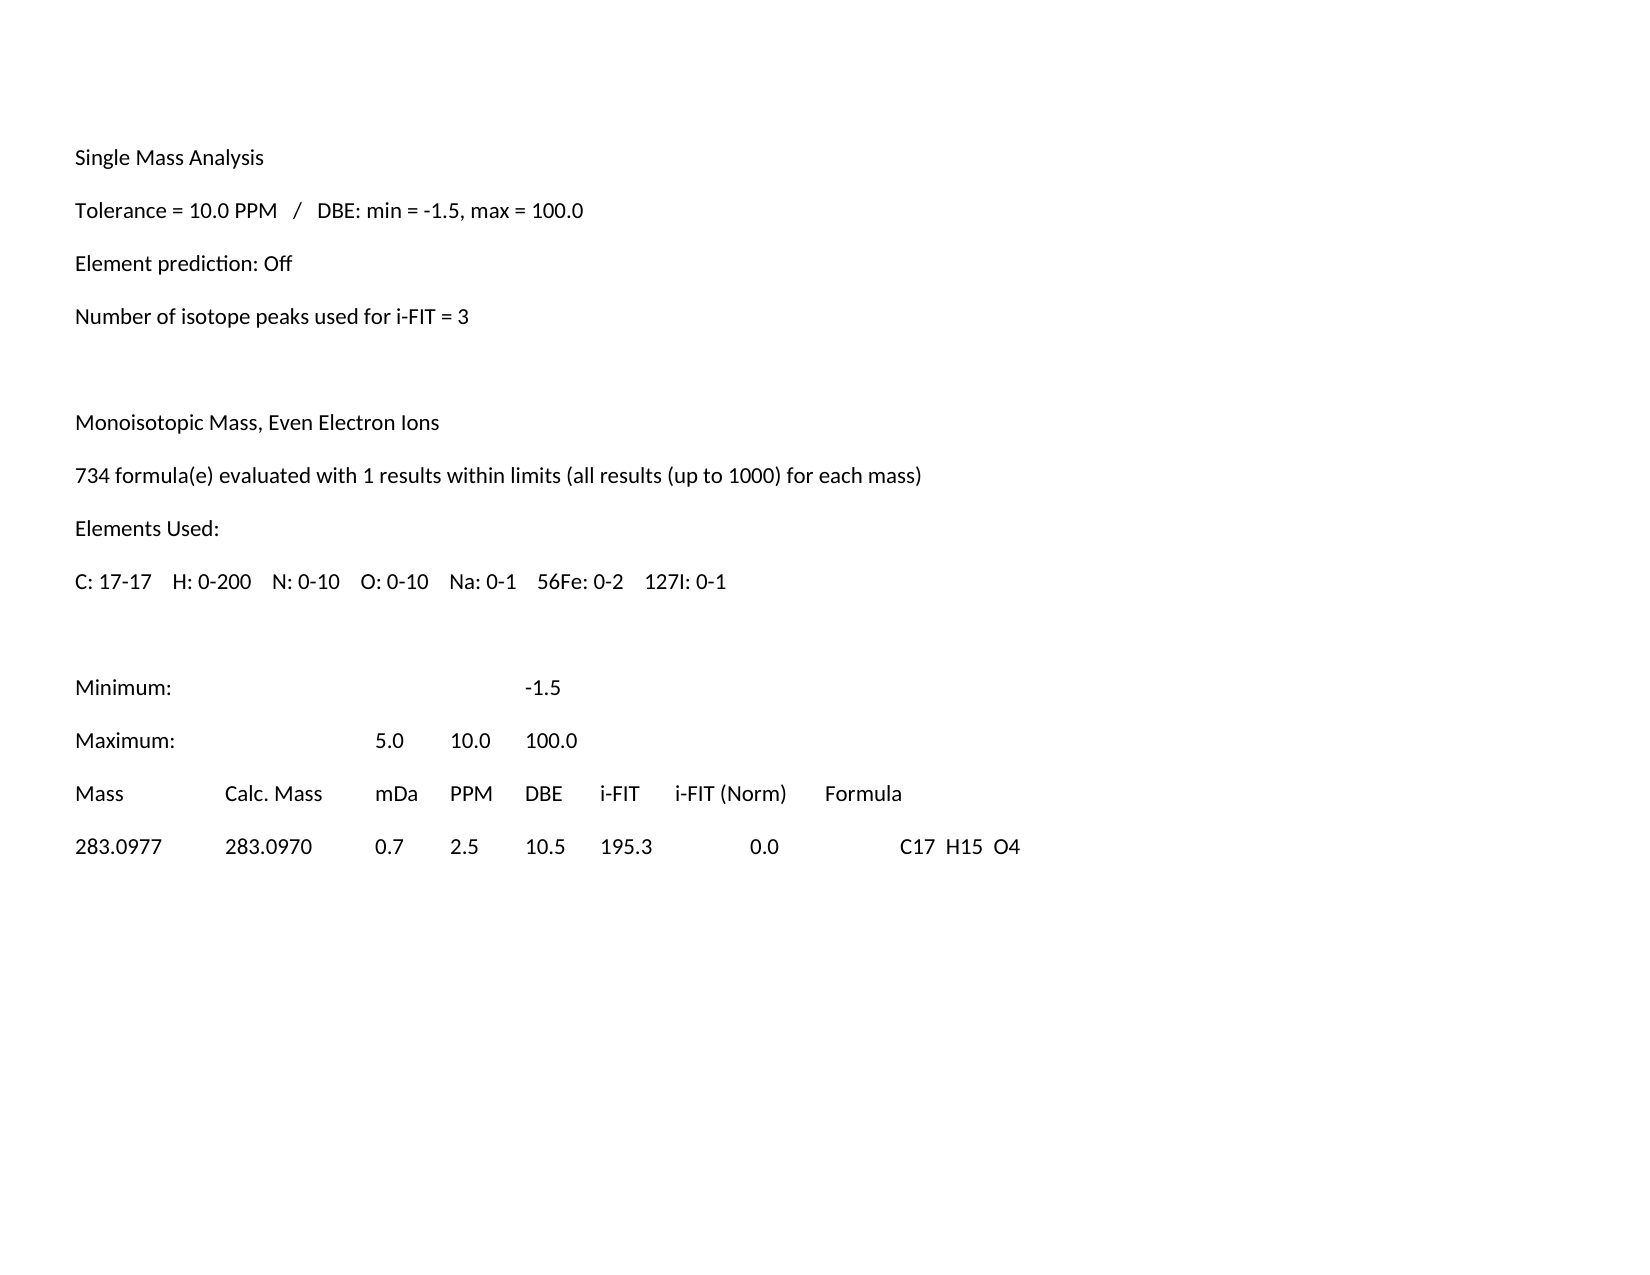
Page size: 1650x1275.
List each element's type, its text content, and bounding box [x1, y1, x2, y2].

text Minimum: -1.5 [75, 673, 1563, 701]
text 283.0977 283.0970 0.7 2.5 10.5 195.3 0.0 C17 H15 O4 [75, 832, 1563, 860]
text Mass Calc. Mass mDa PPM DBE i-FIT i-FIT (Norm) Formula [75, 779, 1563, 807]
text Monoisotopic Mass, Even Electron Ions [75, 408, 1563, 436]
text C: 17-17 H: 0-200 N: 0-10 O: 0-10 Na: 0-1 56Fe: 0-2 127I: 0-1 [75, 567, 1563, 595]
text Single Mass Analysis [75, 143, 1563, 171]
text Elements Used: [75, 514, 1563, 542]
text Tolerance = 10.0 PPM / DBE: min = -1.5, max = 100.0 [75, 196, 1563, 224]
text Element prediction: Off [75, 249, 1563, 277]
text 734 formula(e) evaluated with 1 results within limits (all results (up to 1000) for each mass) [75, 461, 1563, 489]
text Maximum: 5.0 10.0 100.0 [75, 726, 1563, 754]
text Number of isotope peaks used for i-FIT = 3 [75, 302, 1563, 330]
